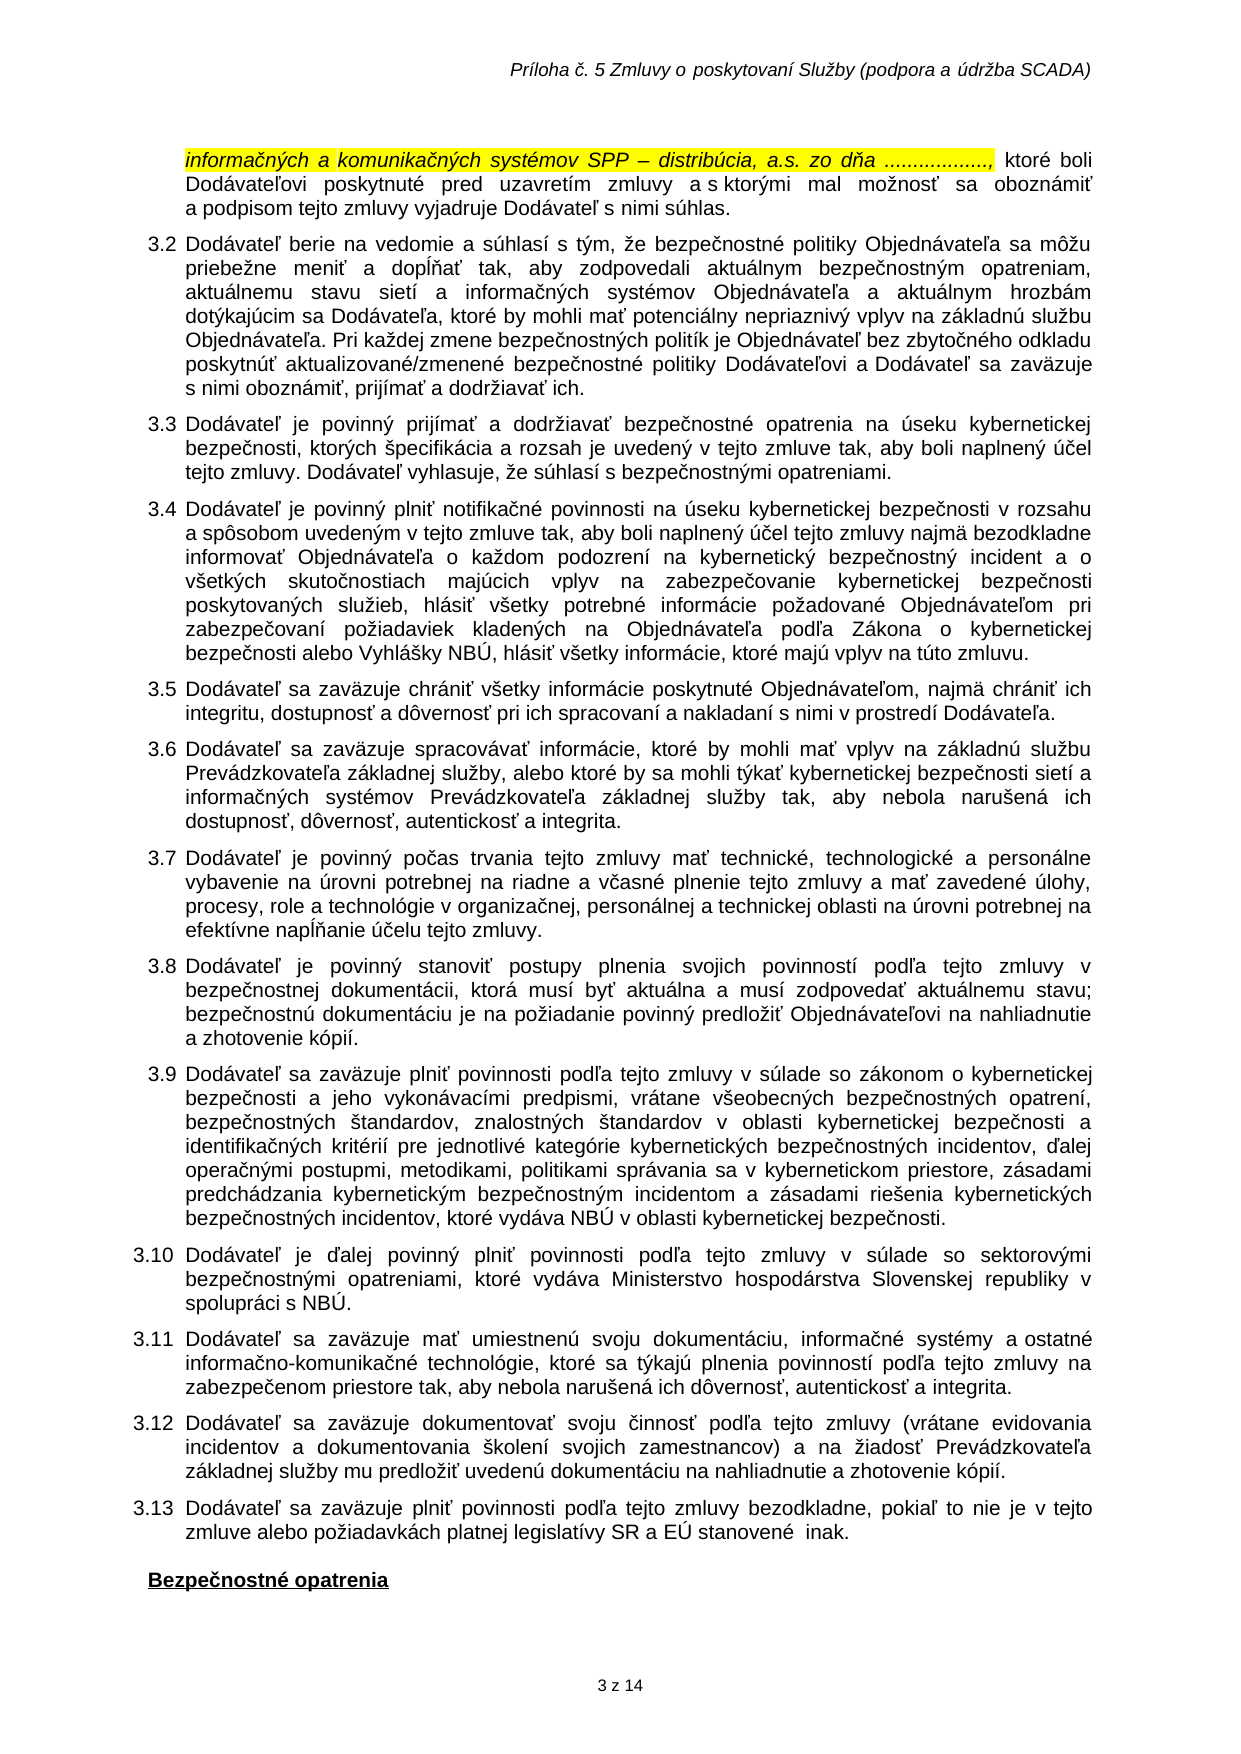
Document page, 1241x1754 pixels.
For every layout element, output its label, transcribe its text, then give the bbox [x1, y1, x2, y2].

list Dodávateľ sa zaväzuje mať umiestnenú svoju dokumentáciu, informačné systémy a ostatné informačno-komunikačné technológie, ktoré sa týkajú plnenia povinností podľa tejto zmluvy na zabezpečenom priestore tak, aby nebola narušená ich dôvernosť, autentickosť a integrita. [133, 1327, 1093, 1399]
list Dodávateľ sa zaväzuje dokumentovať svoju činnosť podľa tejto zmluvy (vrátane evidovania incidentov a dokumentovania školení svojich zamestnancov) a na žiadosť Prevádzkovateľa základnej služby mu predložiť uvedenú dokumentáciu na nahliadnutie a zhotovenie kópií. [133, 1411, 1093, 1483]
list Dodávateľ sa zaväzuje plniť povinnosti podľa tejto zmluvy v súlade so zákonom o kybernetickej bezpečnosti a jeho vykonávacími predpismi, vrátane všeobecných bezpečnostných opatrení, bezpečnostných štandardov, znalostných štandardov v oblasti kybernetickej bezpečnosti a identifikačných kritérií pre jednotlivé kategórie kybernetických bezpečnostných incidentov, ďalej operačnými postupmi, metodikami, politikami správania sa v kybernetickom priestore, zásadami predchádzania kybernetickým bezpečnostným incidentom a zásadami riešenia kybernetických bezpečnostných incidentov, ktoré vydáva NBÚ v oblasti kybernetickej bezpečnosti. [148, 1062, 1093, 1230]
list Dodávateľ je ďalej povinný plniť povinnosti podľa tejto zmluvy v súlade so sektorovými bezpečnostnými opatreniami, ktoré vydáva Ministerstvo hospodárstva Slovenskej republiky v spolupráci s NBÚ. [133, 1242, 1093, 1314]
text Bezpečnostné opatrenia [148, 1567, 1093, 1591]
list Dodávateľ sa zaväzuje spracovávať informácie, ktoré by mohli mať vplyv na základnú službu Prevádzkovateľa základnej služby, alebo ktoré by sa mohli týkať kybernetickej bezpečnosti sietí a informačných systémov Prevádzkovateľa základnej služby tak, aby nebola narušená ich dostupnosť, dôvernosť, autentickosť a integrita. [148, 737, 1093, 833]
list Dodávateľ sa zaväzuje chrániť všetky informácie poskytnuté Objednávateľom, najmä chrániť ich integritu, dostupnosť a dôvernosť pri ich spracovaní a nakladaní s nimi v prostredí Dodávateľa. [148, 677, 1093, 725]
list Dodávateľ berie na vedomie a súhlasí s tým, že bezpečnostné politiky Objednávateľa sa môžu priebežne meniť a dopĺňať tak, aby zodpovedali aktuálnym bezpečnostným opatreniam, aktuálnemu stavu sietí a informačných systémov Objednávateľa a aktuálnym hrozbám dotýkajúcim sa Dodávateľa, ktoré by mohli mať potenciálny nepriaznivý vplyv na základnú službu Objednávateľa. Pri každej zmene bezpečnostných politík je Objednávateľ bez zbytočného odkladu poskytnúť aktualizované/zmenené bezpečnostné politiky Dodávateľovi a Dodávateľ sa zaväzuje s nimi oboznámiť, prijímať a dodržiavať ich. [148, 232, 1093, 400]
list Dodávateľ je povinný stanoviť postupy plnenia svojich povinností podľa tejto zmluvy v bezpečnostnej dokumentácii, ktorá musí byť aktuálna a musí zodpovedať aktuálnemu stavu; bezpečnostnú dokumentáciu je na požiadanie povinný predložiť Objednávateľovi na nahliadnutie a zhotovenie kópií. [148, 954, 1093, 1050]
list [148, 148, 1093, 219]
list Dodávateľ sa zaväzuje plniť povinnosti podľa tejto zmluvy bezodkladne, pokiaľ to nie je v tejto zmluve alebo požiadavkách platnej legislatívy SR a EÚ stanovené inak. [133, 1496, 1093, 1543]
list Dodávateľ je povinný prijímať a dodržiavať bezpečnostné opatrenia na úseku kybernetickej bezpečnosti, ktorých špecifikácia a rozsah je uvedený v tejto zmluve tak, aby boli naplnený účel tejto zmluvy. Dodávateľ vyhlasuje, že súhlasí s bezpečnostnými opatreniami. [148, 412, 1093, 484]
list Dodávateľ je povinný plniť notifikačné povinnosti na úseku kybernetickej bezpečnosti v rozsahu a spôsobom uvedeným v tejto zmluve tak, aby boli naplnený účel tejto zmluvy najmä bezodkladne informovať Objednávateľa o každom podozrení na kybernetický bezpečnostný incident a o všetkých skutočnostiach majúcich vplyv na zabezpečovanie kybernetickej bezpečnosti poskytovaných služieb, hlásiť všetky potrebné informácie požadované Objednávateľom pri zabezpečovaní požiadaviek kladených na Objednávateľa podľa Zákona o kybernetickej bezpečnosti alebo Vyhlášky NBÚ, hlásiť všetky informácie, ktoré majú vplyv na túto zmluvu. [148, 497, 1093, 664]
list Dodávateľ je povinný počas trvania tejto zmluvy mať technické, technologické a personálne vybavenie na úrovni potrebnej na riadne a včasné plnenie tejto zmluvy a mať zavedené úlohy, procesy, role a technológie v organizačnej, personálnej a technickej oblasti na úrovni potrebnej na efektívne napĺňanie účelu tejto zmluvy. [148, 846, 1093, 941]
